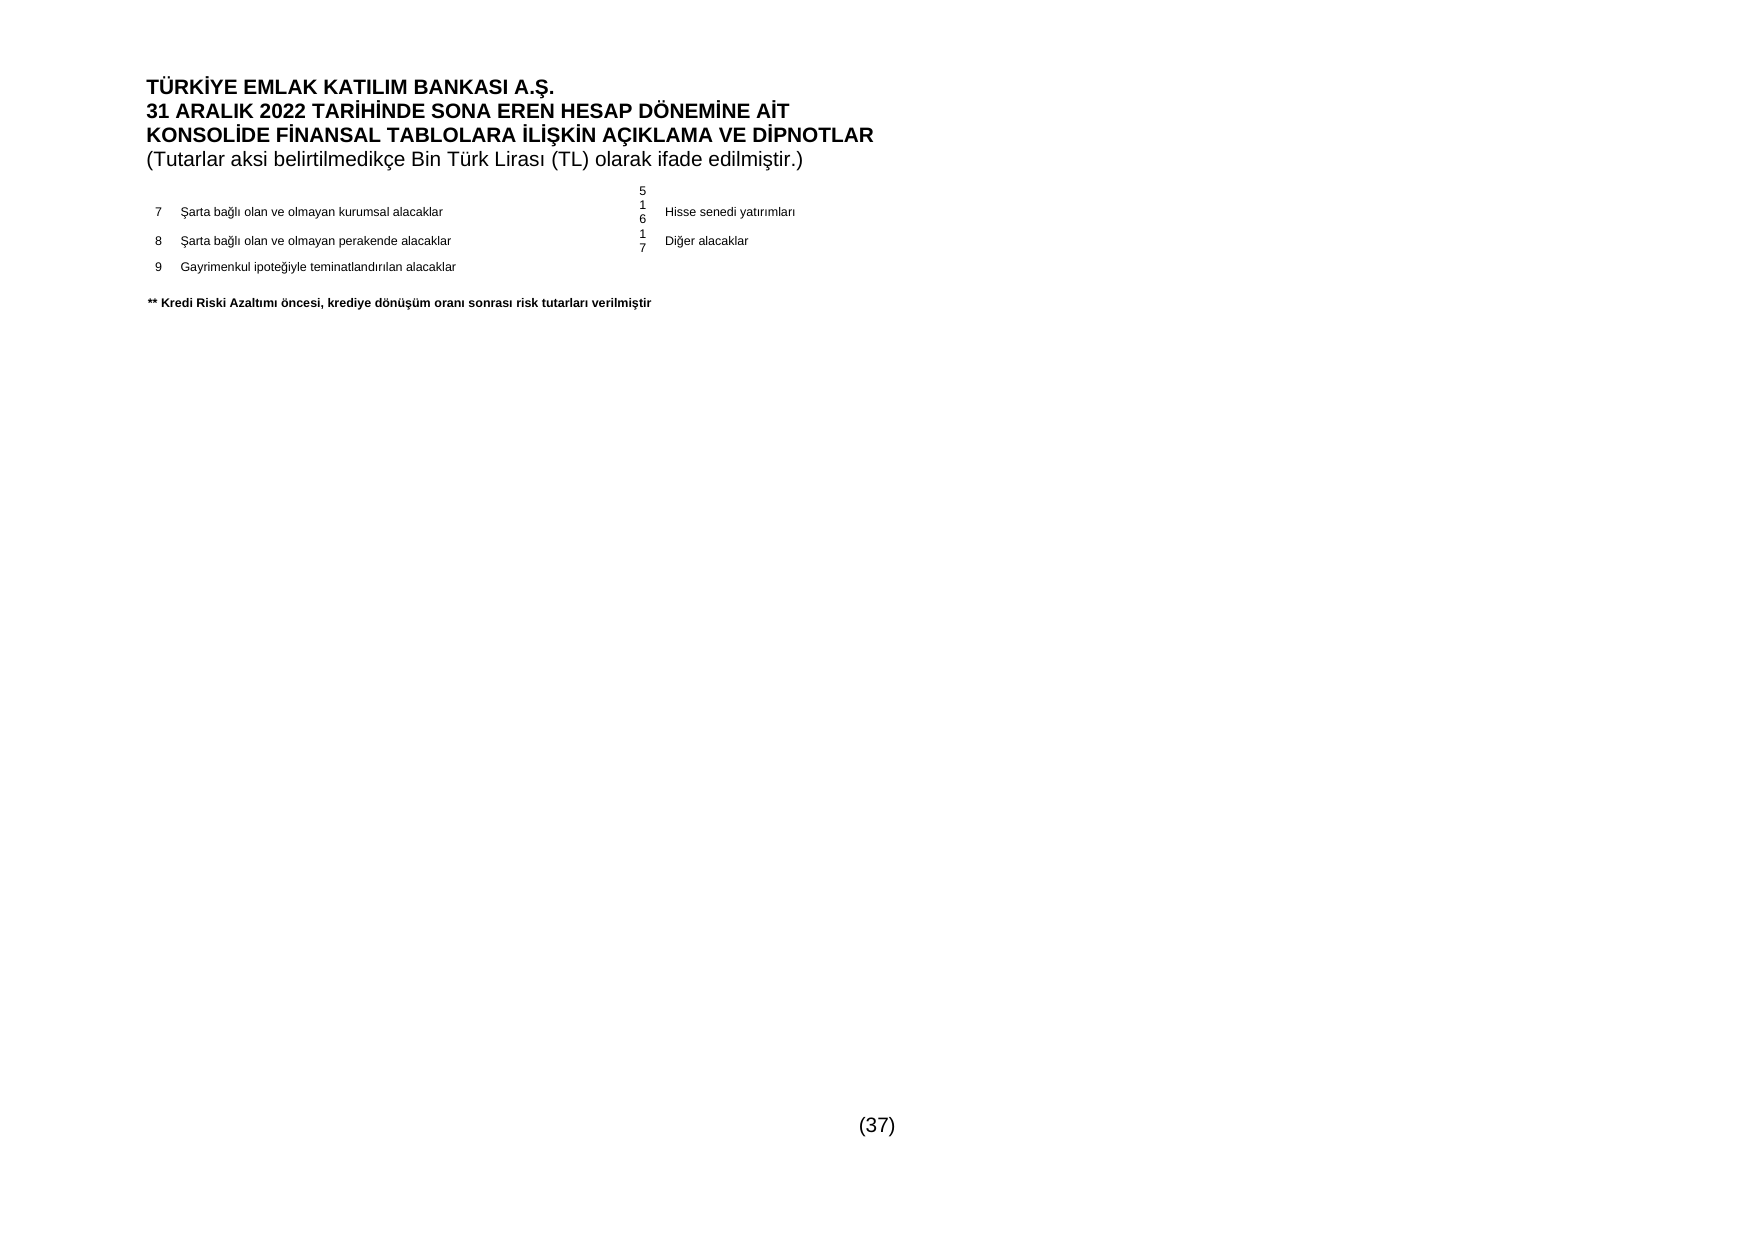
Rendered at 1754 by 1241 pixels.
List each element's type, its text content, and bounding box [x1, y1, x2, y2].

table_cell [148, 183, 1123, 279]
text ** Kredi Riski Azaltımı öncesi, krediye dönüşüm oranı sonrası risk tutarları verilmiştir [148, 296, 1606, 310]
